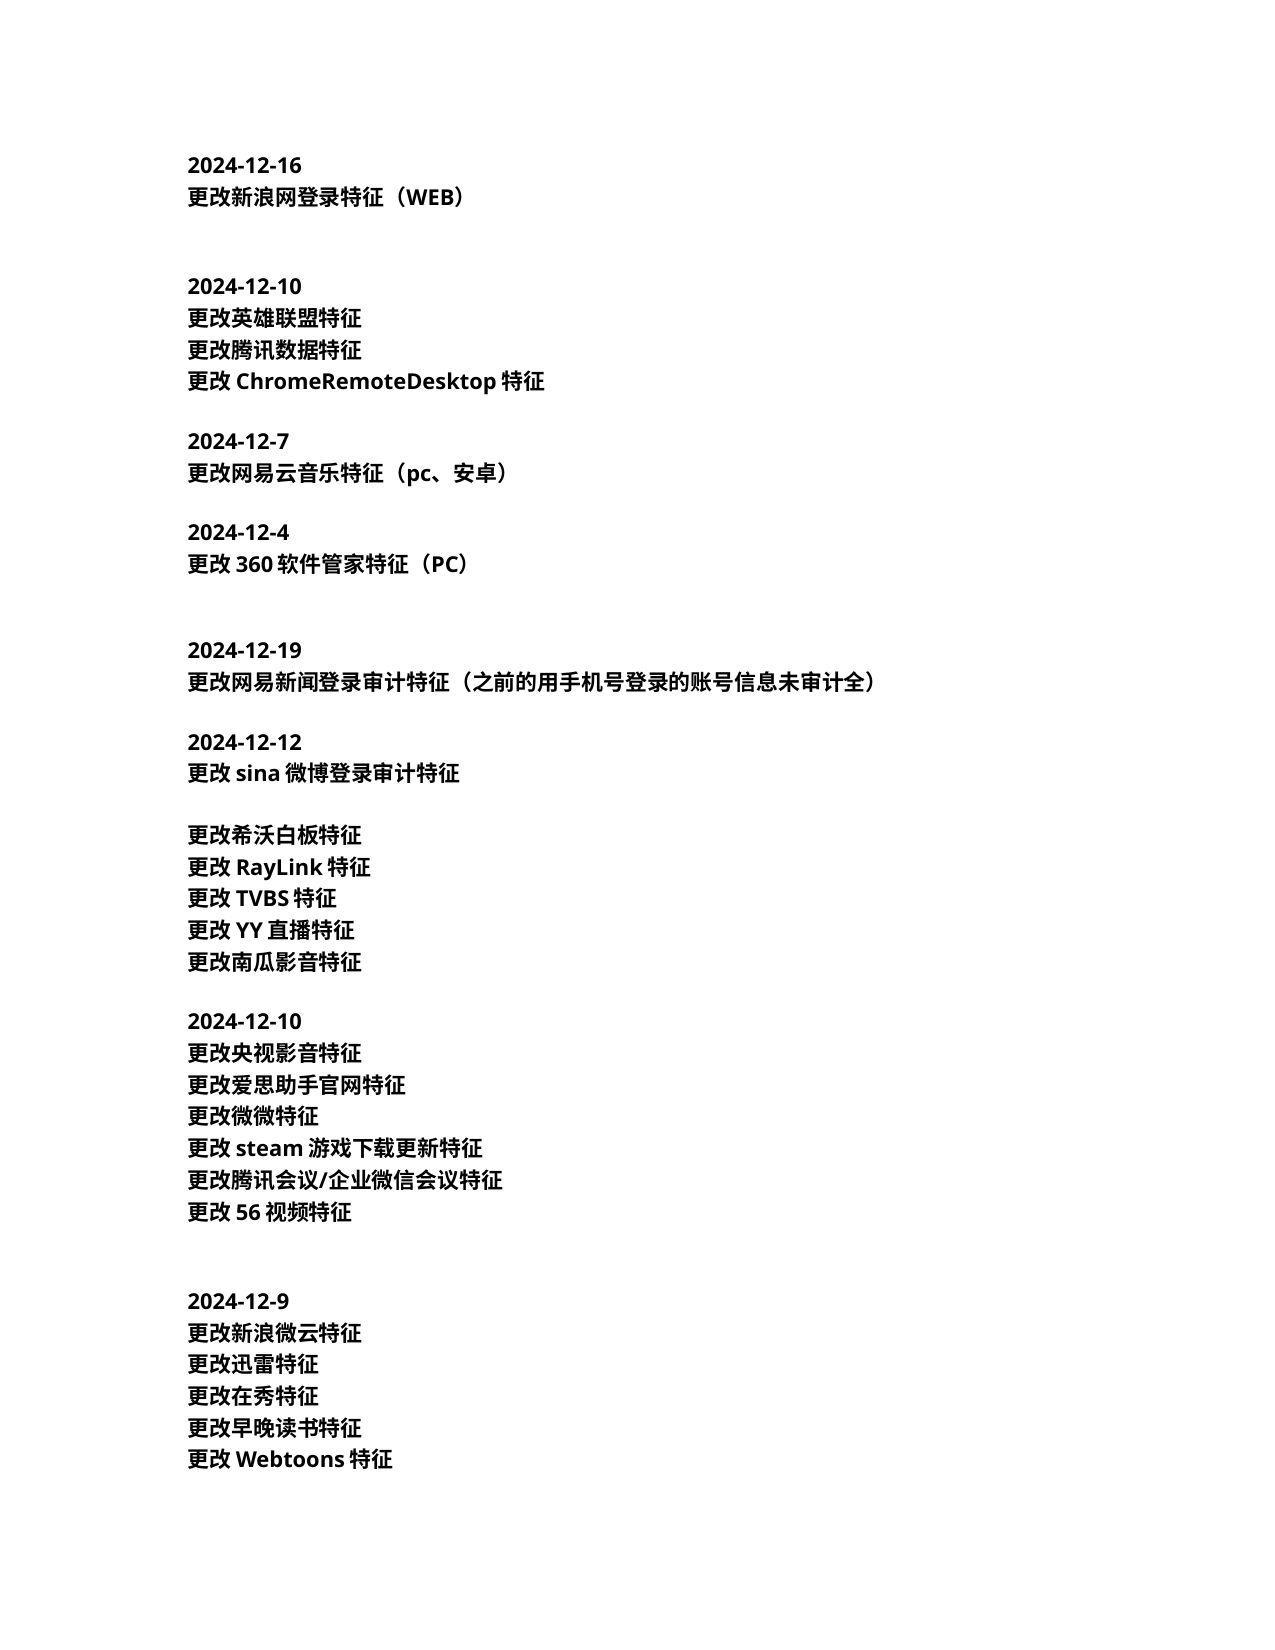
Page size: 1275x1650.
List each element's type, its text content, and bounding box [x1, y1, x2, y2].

text 更改腾讯会议/企业微信会议特征 [187, 1163, 1087, 1194]
text 更改steam游戏下载更新特征 [187, 1131, 1087, 1163]
text 更改央视影音特征 [187, 1036, 1087, 1068]
text 更改360软件管家特征（PC） [187, 547, 1087, 579]
text 更改在秀特征 [187, 1379, 1087, 1411]
text 更改腾讯数据特征 [187, 333, 1087, 364]
text 更改网易新闻登录审计特征（之前的用手机号登录的账号信息未审计全） [187, 665, 1087, 697]
text 更改RayLink特征 [187, 849, 1087, 881]
text 2024-12-19 [187, 635, 1087, 665]
text 2024-12-16 [187, 150, 1087, 180]
text 更改YY直播特征 [187, 913, 1087, 945]
text 更改56视频特征 [187, 1194, 1087, 1226]
text 更改新浪网登录特征（WEB） [187, 180, 1087, 212]
text 更改早晚读书特征 [187, 1411, 1087, 1442]
text 更改ChromeRemoteDesktop特征 [187, 364, 1087, 396]
text 更改sina微博登录审计特征 [187, 756, 1087, 788]
text 2024-12-4 [187, 517, 1087, 547]
text 更改Webtoons特征 [187, 1442, 1087, 1474]
text 更改微微特征 [187, 1099, 1087, 1131]
text 更改英雄联盟特征 [187, 301, 1087, 333]
text 更改南瓜影音特征 [187, 945, 1087, 976]
text 2024-12-9 [187, 1286, 1087, 1316]
text 更改爱思助手官网特征 [187, 1068, 1087, 1099]
text 更改希沃白板特征 [187, 818, 1087, 849]
text 更改新浪微云特征 [187, 1316, 1087, 1347]
text 更改TVBS特征 [187, 881, 1087, 913]
text 2024-12-12 [187, 726, 1087, 756]
text 2024-12-7 [187, 426, 1087, 456]
text 更改迅雷特征 [187, 1347, 1087, 1379]
text 2024-12-10 [187, 1006, 1087, 1036]
text 2024-12-10 [187, 271, 1087, 301]
text 更改网易云音乐特征（pc、安卓） [187, 456, 1087, 487]
